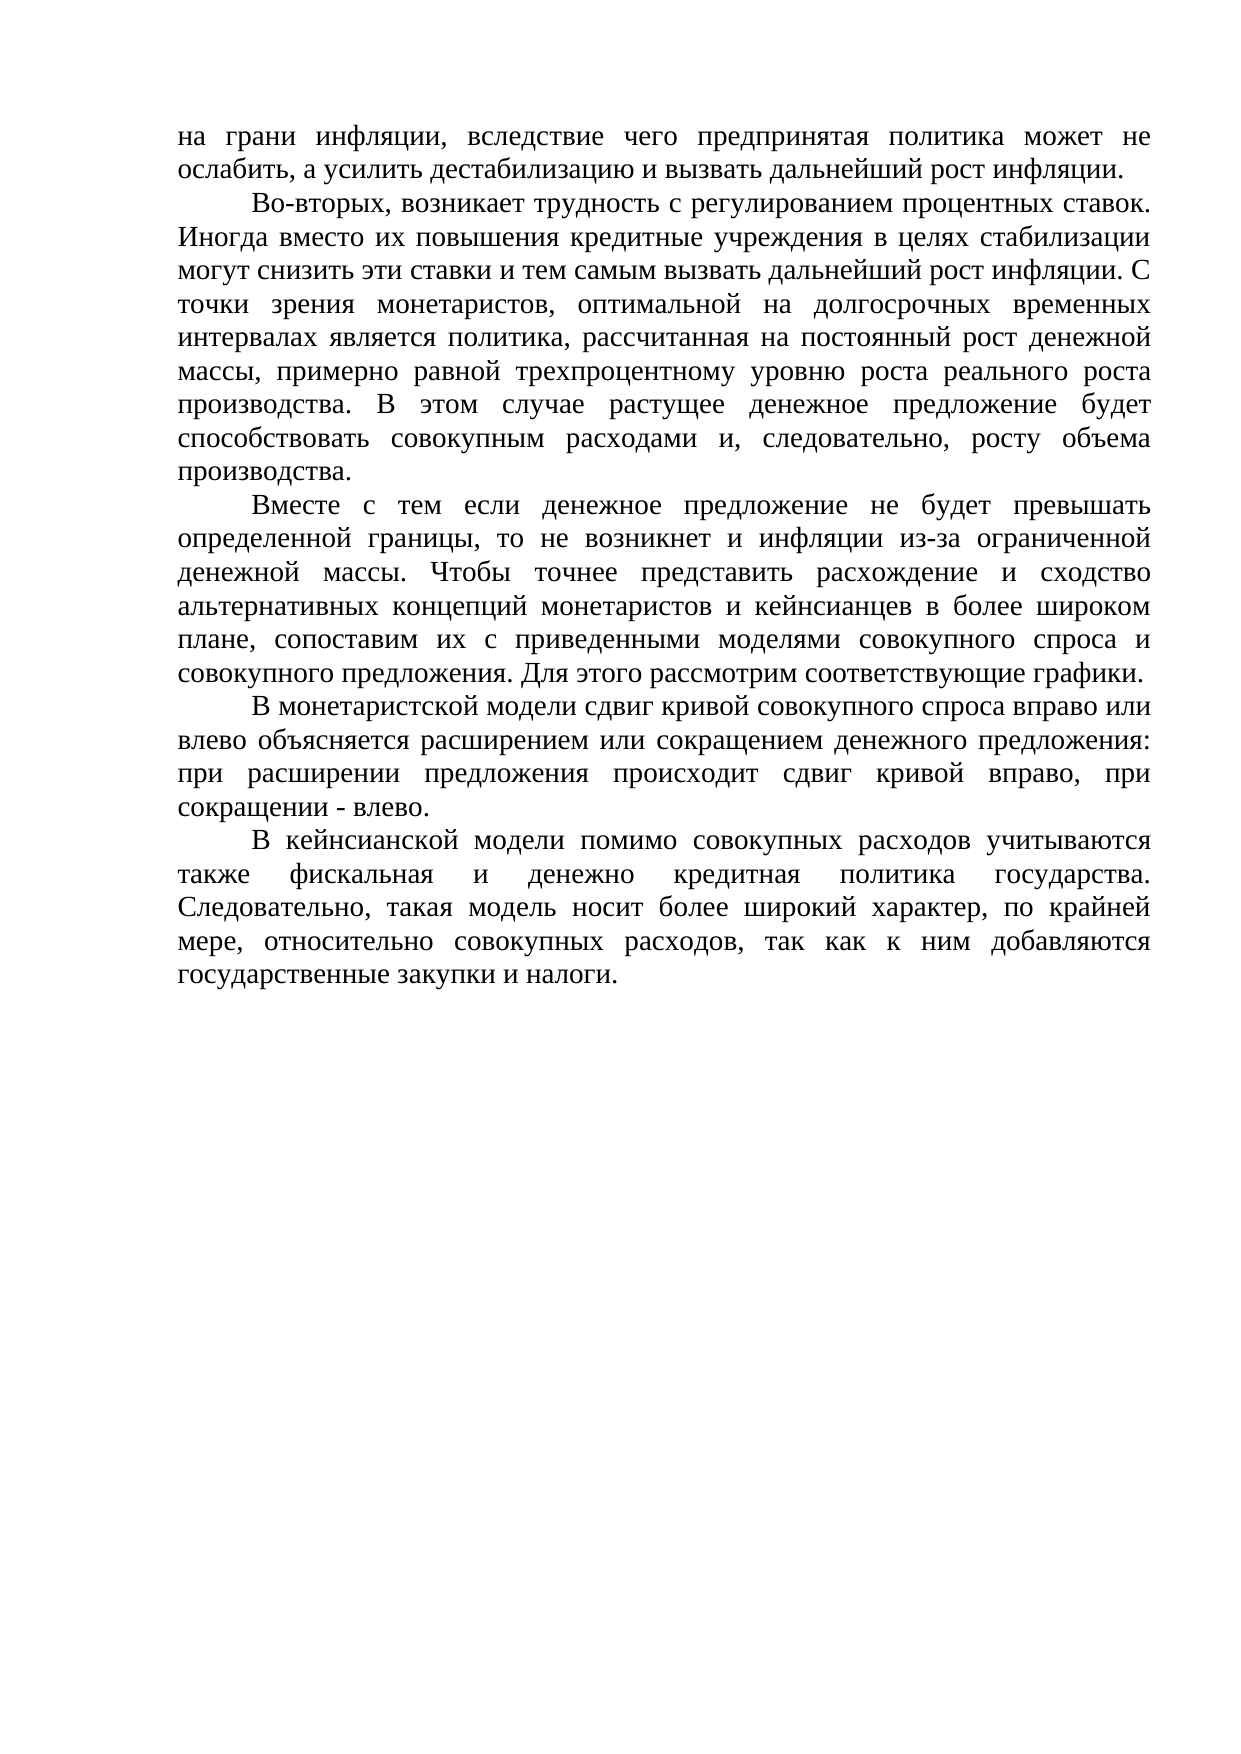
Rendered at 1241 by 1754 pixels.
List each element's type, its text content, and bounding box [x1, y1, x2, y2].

text В монетаристской модели сдвиг кривой совокупного спроса вправо или влево объясняется расширением или сокращением денежного предложения: при расширении предложения происходит сдвиг кривой вправо, при сокращении - влево. [177, 688, 1152, 822]
text В кейнсианской модели помимо совокупных расходов учитываются также фискальная и денежно кредитная политика государства. Следовательно, такая модель носит более широкий характер, по крайней мере, относительно совокупных расходов, так как к ним добавляются государственные закупки и налоги. [177, 822, 1152, 990]
text Во-вторых, возникает трудность с регулированием процентных ставок. Иногда вместо их повышения кредитные учреждения в целях стабилизации могут снизить эти ставки и тем самым вызвать дальнейший рост инфляции. С точки зрения монетаристов, оптимальной на долгосрочных временных интервалах является политика, рассчитанная на постоянный рост денежной массы, примерно равной трехпроцентному уровню роста реального роста производства. В этом случае растущее денежное предложение будет способствовать совокупным расходами и, следовательно, росту объема производства. [177, 185, 1152, 487]
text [177, 118, 1152, 185]
text Вместе с тем если денежное предложение не будет превышать определенной границы, то не возникнет и инфляции из-за ограниченной денежной массы. Чтобы точнее представить расхождение и сходство альтернативных концепций монетаристов и кейнсианцев в более широком плане, сопоставим их с приведенными моделями совокупного спроса и совокупного предложения. Для этого рассмотрим соответствующие графики. [177, 487, 1152, 688]
